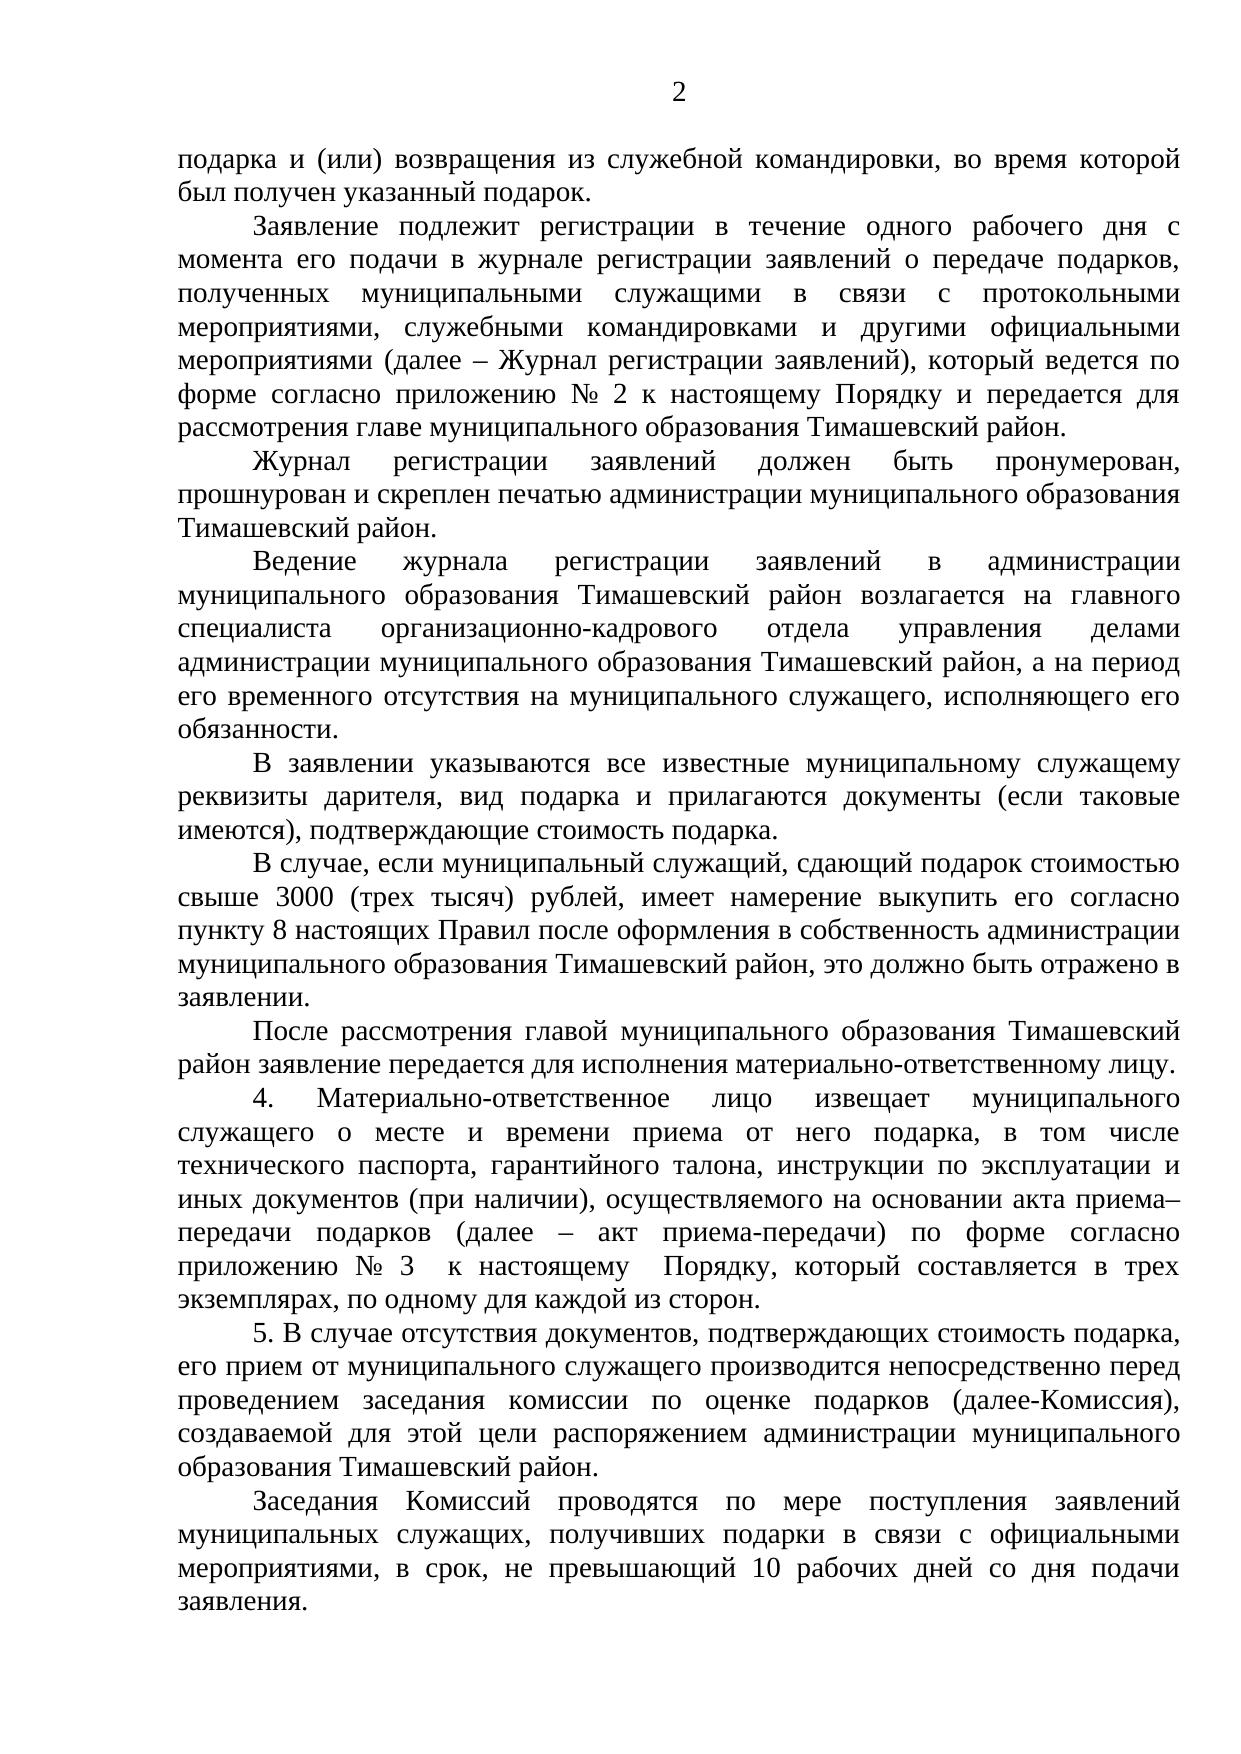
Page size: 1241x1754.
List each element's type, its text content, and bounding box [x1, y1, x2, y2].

text Ведение журнала регистрации заявлений в администрации муниципального образования Тимашевский район возлагается на главного специалиста организационно-кадрового отдела управления делами администрации муниципального образования Тимашевский район, а на период его временного отсутствия на муниципального служащего, исполняющего его обязанности. [177, 543, 1181, 745]
text 4. Материально-ответственное лицо извещает муниципального служащего о месте и времени приема от него подарка, в том числе технического паспорта, гарантийного талона, инструкции по эксплуатации и иных документов (при наличии), осуществляемого на основании акта приема–передачи подарков (далее – акт приема-передачи) по форме согласно приложению № 3 к настоящему Порядку, который составляется в трех экземплярах, по одному для каждой из сторон. [177, 1080, 1181, 1315]
text В случае, если муниципальный служащий, сдающий подарок стоимостью свыше 3000 (трех тысяч) рублей, имеет намерение выкупить его согласно пункту 8 настоящих Правил после оформления в собственность администрации муниципального образования Тимашевский район, это должно быть отражено в заявлении. [177, 845, 1181, 1013]
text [177, 141, 1181, 208]
text Журнал регистрации заявлений должен быть пронумерован, прошнурован и скреплен печатью администрации муниципального образования Тимашевский район. [177, 443, 1181, 543]
text После рассмотрения главой муниципального образования Тимашевский район заявление передается для исполнения материально-ответственному лицу. [177, 1013, 1181, 1080]
text Заявление подлежит регистрации в течение одного рабочего дня с момента его подачи в журнале регистрации заявлений о передаче подарков, полученных муниципальными служащими в связи с протокольными мероприятиями, служебными командировками и другими официальными мероприятиями (далее – Журнал регистрации заявлений), который ведется по форме согласно приложению № 2 к настоящему Порядку и передается для рассмотрения главе муниципального образования Тимашевский район. [177, 208, 1181, 443]
text Заседания Комиссий проводятся по мере поступления заявлений муниципальных служащих, получивших подарки в связи с официальными мероприятиями, в срок, не превышающий 10 рабочих дней со дня подачи заявления. [177, 1483, 1181, 1617]
text В заявлении указываются все известные муниципальному служащему реквизиты дарителя, вид подарка и прилагаются документы (если таковые имеются), подтверждающие стоимость подарка. [177, 745, 1181, 845]
text 5. В случае отсутствия документов, подтверждающих стоимость подарка, его прием от муниципального служащего производится непосредственно перед проведением заседания комиссии по оценке подарков (далее-Комиссия), создаваемой для этой цели распоряжением администрации муниципального образования Тимашевский район. [177, 1315, 1181, 1483]
